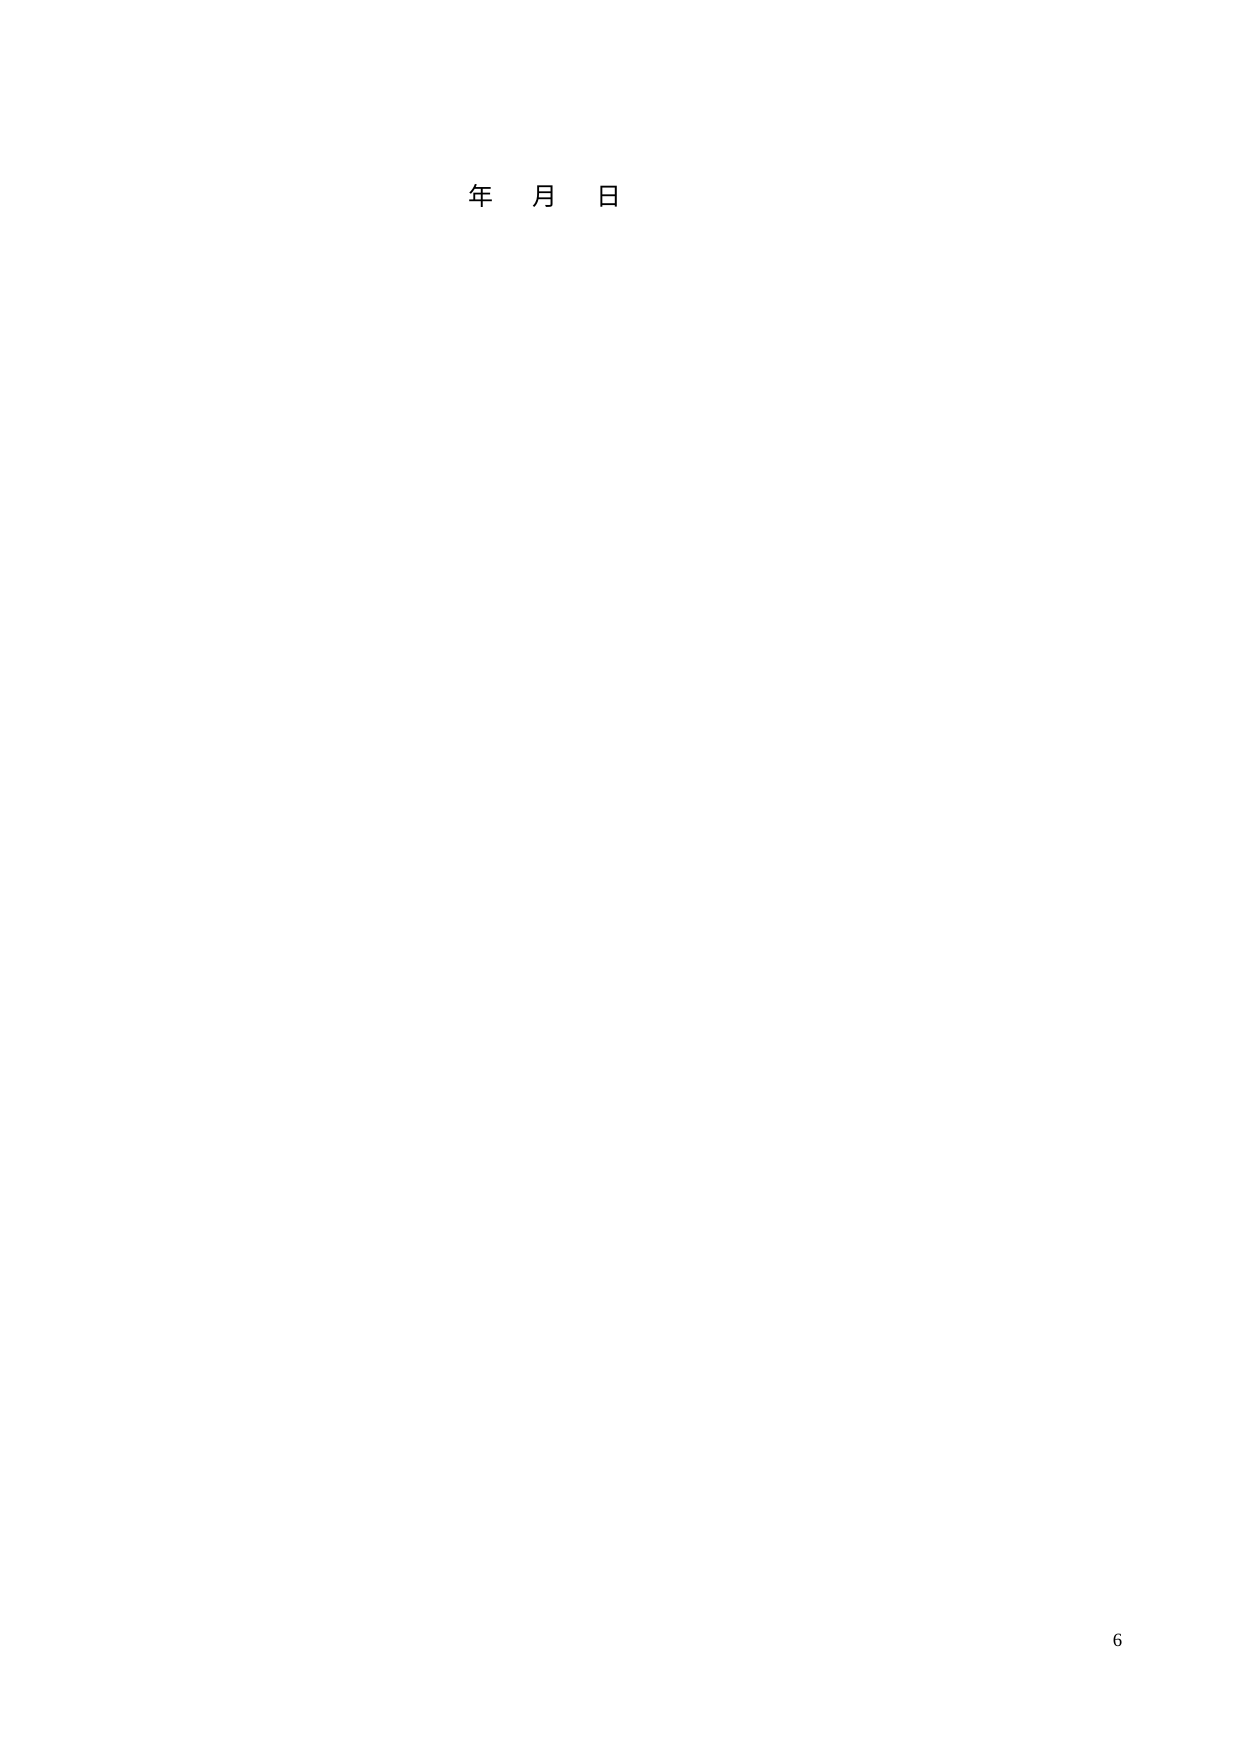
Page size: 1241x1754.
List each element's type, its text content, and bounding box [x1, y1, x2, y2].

text 年 月 日 [118, 162, 1122, 227]
